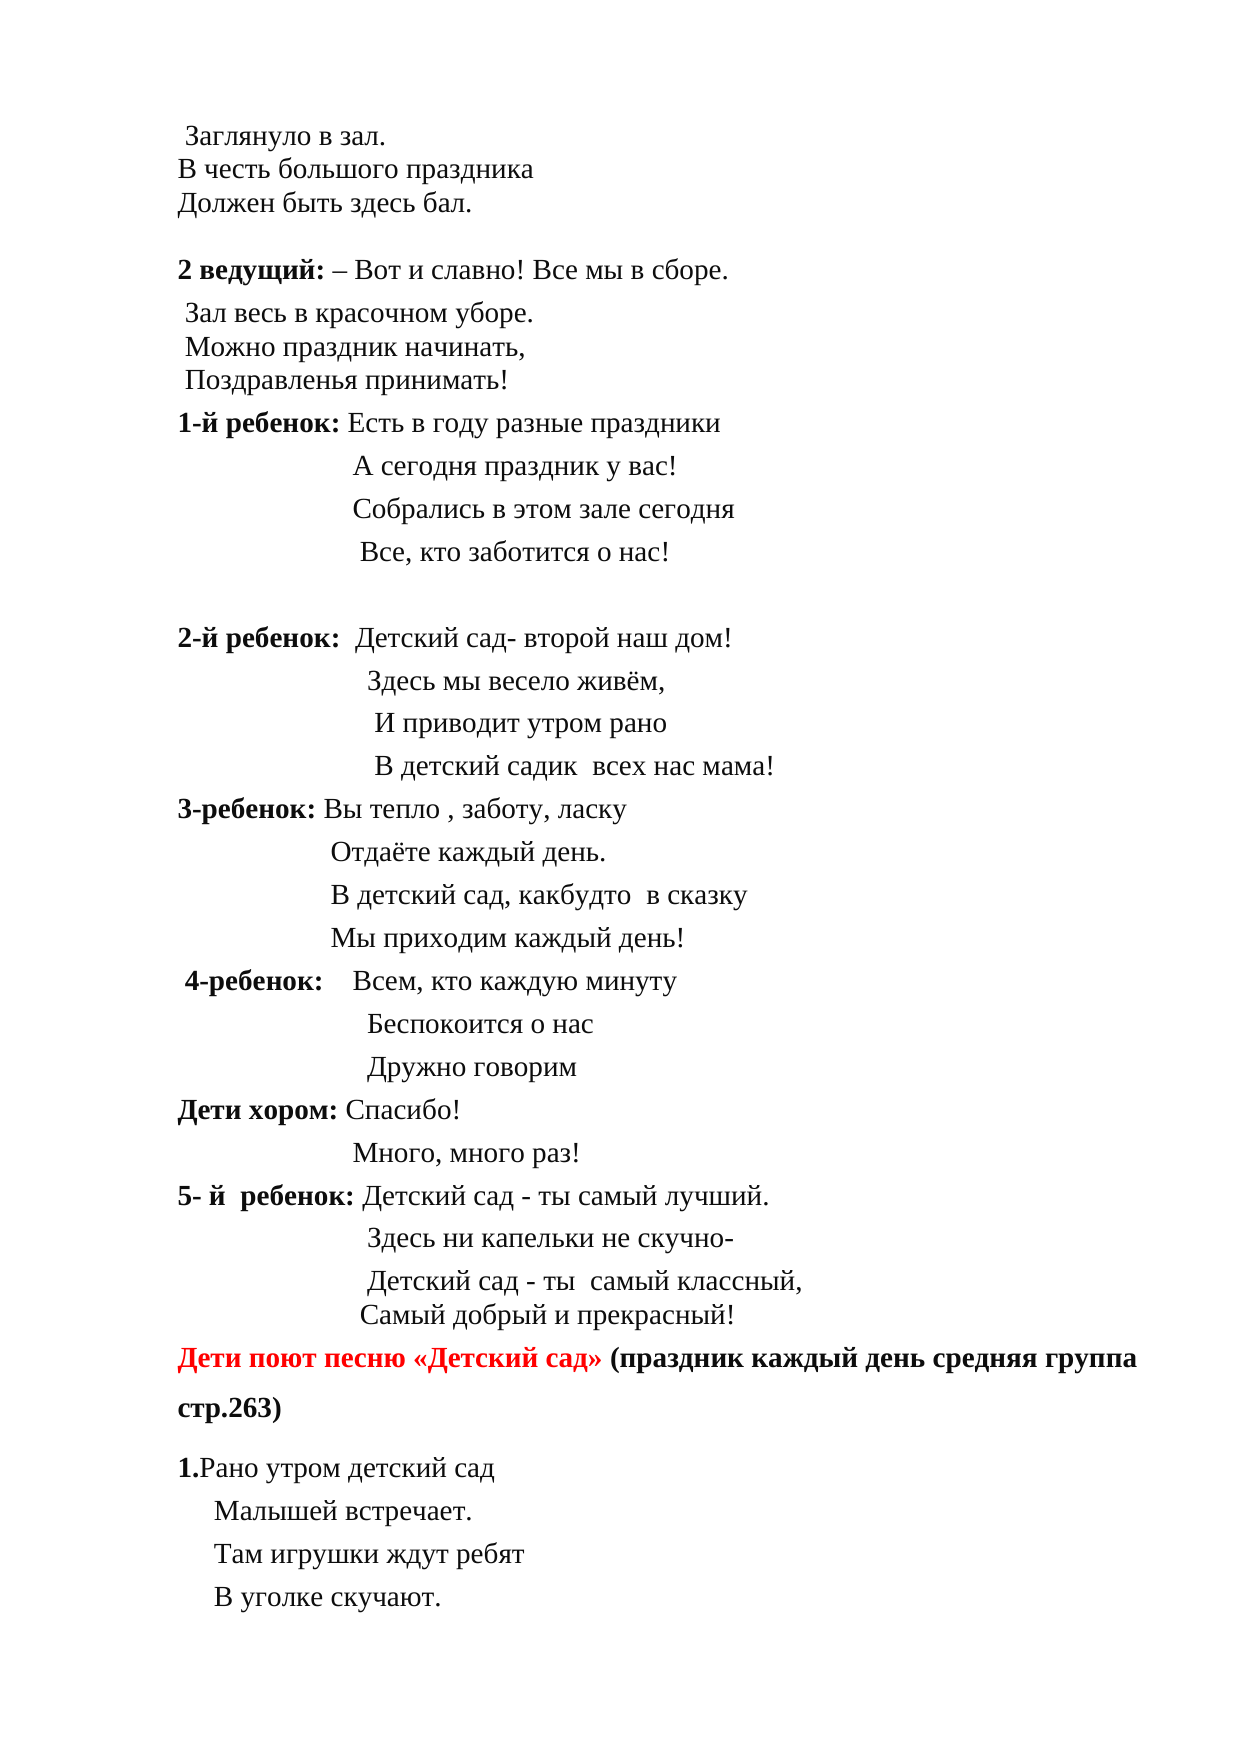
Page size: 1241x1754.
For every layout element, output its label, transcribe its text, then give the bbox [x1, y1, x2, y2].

text 1-й ребенок: Есть в году разные праздники [177, 405, 1152, 439]
text Отдаёте каждый день. [177, 834, 1152, 868]
text Дети поют песню «Детский сад» (праздник каждый день средняя группа стр.263) [177, 1340, 1152, 1424]
text Малышей встречает. [177, 1493, 1152, 1526]
text Зал весь в красочном уборе. Можно праздник начинать, Поздравленья принимать! [177, 295, 1152, 396]
text Там игрушки ждут ребят [177, 1536, 1152, 1569]
text В детский садик всех нас мама! [177, 748, 1152, 782]
text Беспокоится о нас [177, 1006, 1152, 1039]
text Все, кто заботится о нас! [177, 534, 1152, 567]
text Здесь мы весело живём, [177, 663, 1152, 696]
text В детский сад, какбудто в сказку [177, 877, 1152, 911]
text А сегодня праздник у вас! [177, 448, 1152, 482]
text Много, много раз! [177, 1135, 1152, 1168]
text 3-ребенок: Вы тепло , заботу, ласку [177, 791, 1152, 825]
text Мы приходим каждый день! [177, 920, 1152, 954]
text 4-ребенок: Всем, кто каждую минуту [177, 963, 1152, 997]
text 1.Рано утром детский сад [177, 1450, 1152, 1483]
text Здесь ни капельки не скучно- [177, 1221, 1152, 1254]
text 5- й ребенок: Детский сад - ты самый лучший. [177, 1178, 1152, 1211]
text Заглянуло в зал. В честь большого праздника Должен быть здесь бал. 2 ведущий: – Вот и славно! Все мы в сборе. [177, 118, 1152, 286]
text 2-й ребенок: Детский сад- второй наш дом! [177, 620, 1152, 653]
text И приводит утром рано [177, 706, 1152, 739]
text В уголке скучают. [177, 1579, 1152, 1612]
text Собрались в этом зале сегодня [177, 491, 1152, 524]
text Детский сад - ты самый классный, Самый добрый и прекрасный! [177, 1263, 1152, 1331]
text Дети хором: Спасибо! [177, 1092, 1152, 1125]
text Дружно говорим [177, 1049, 1152, 1082]
